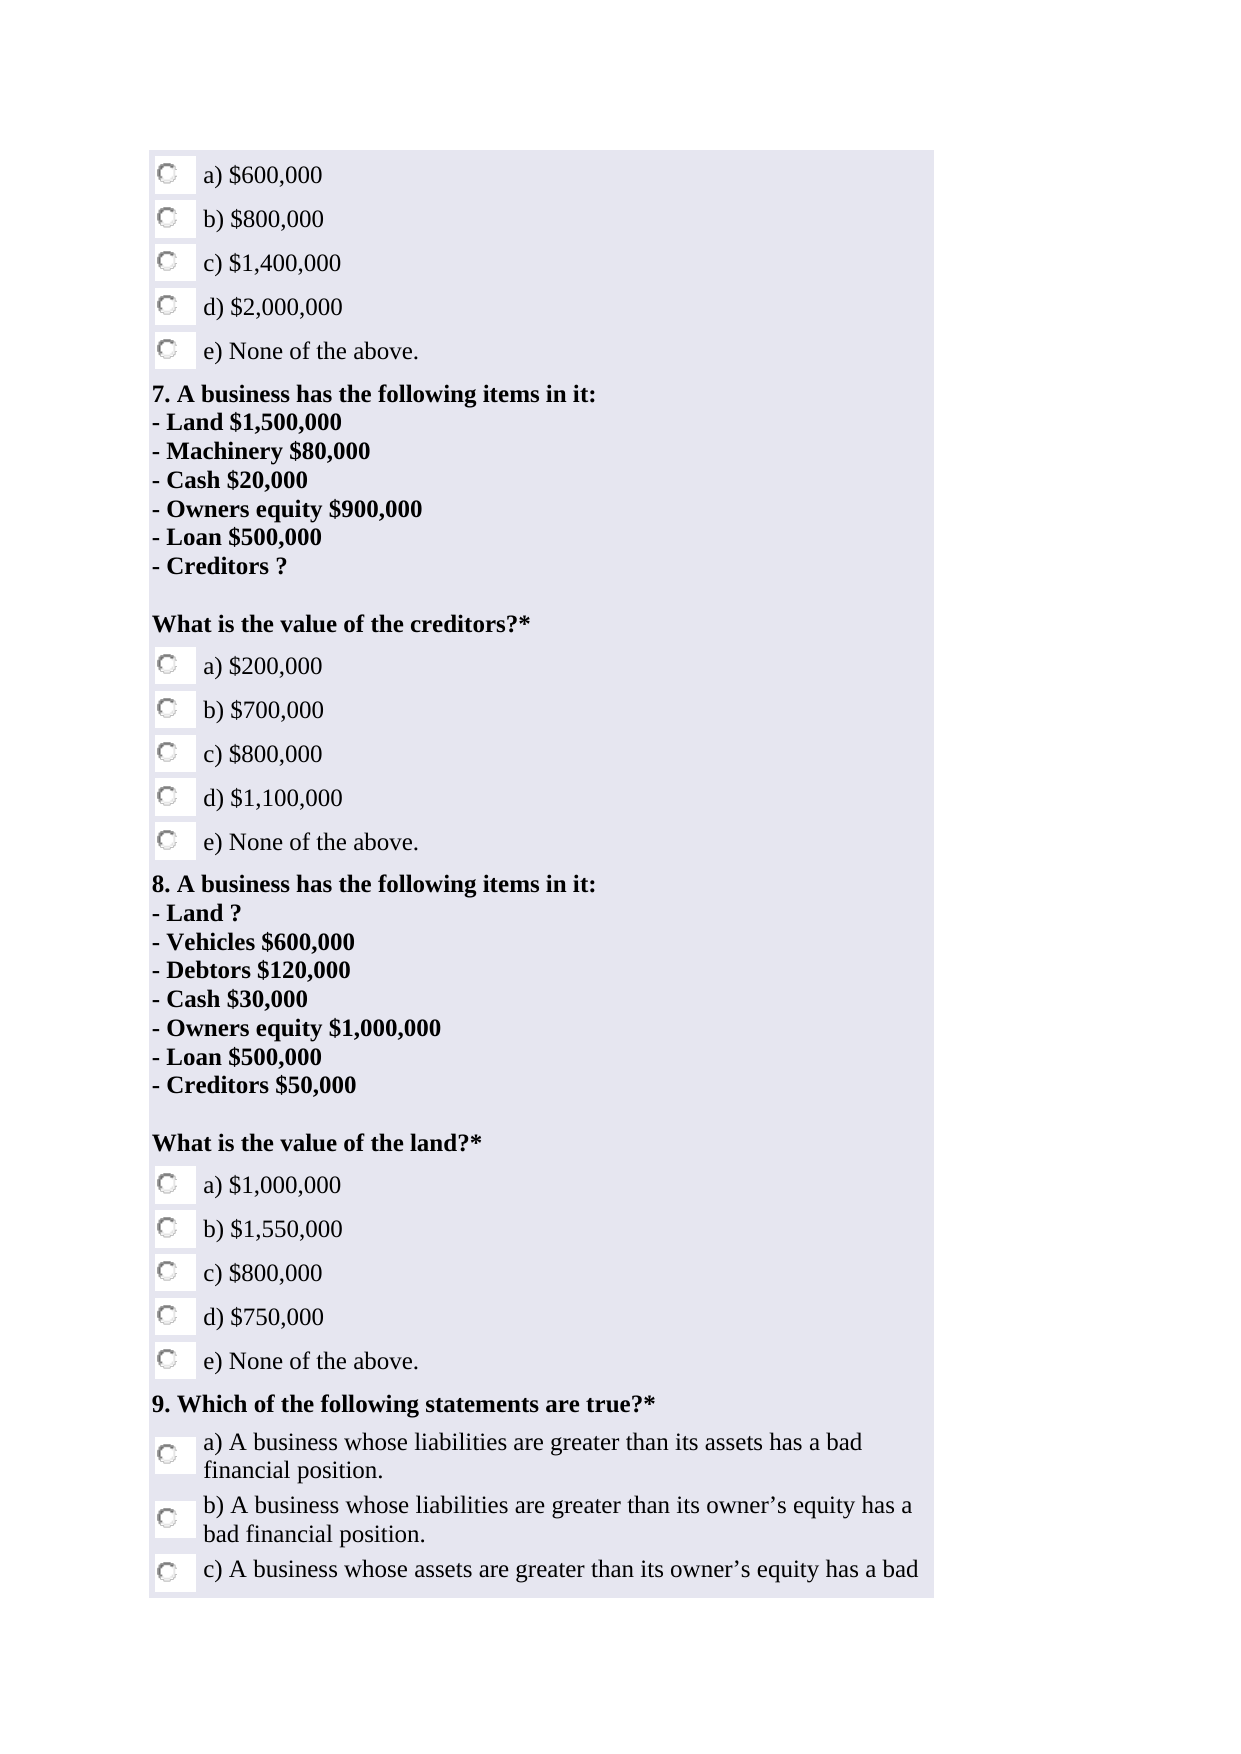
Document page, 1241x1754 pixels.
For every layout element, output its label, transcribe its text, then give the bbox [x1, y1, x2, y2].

table_cell 9. Which of the following statements are true?* [149, 1386, 934, 1421]
table_cell [149, 641, 934, 866]
table_cell 7. A business has the following items in it: - Land $1,500,000 - Machinery $80,000 - Cash $20,000 - Owners equity $900,000 - Loan $500,000 - Creditors ? What is the value of the creditors?* [149, 376, 934, 641]
table_cell [149, 150, 934, 376]
table_cell 8. A business has the following items in it: - Land ? - Vehicles $600,000 - Debtors $120,000 - Cash $30,000 - Owners equity $1,000,000 - Loan $500,000 - Creditors $50,000 What is the value of the land?* [149, 866, 934, 1160]
table_cell [149, 1160, 934, 1386]
table_cell [149, 1421, 934, 1598]
